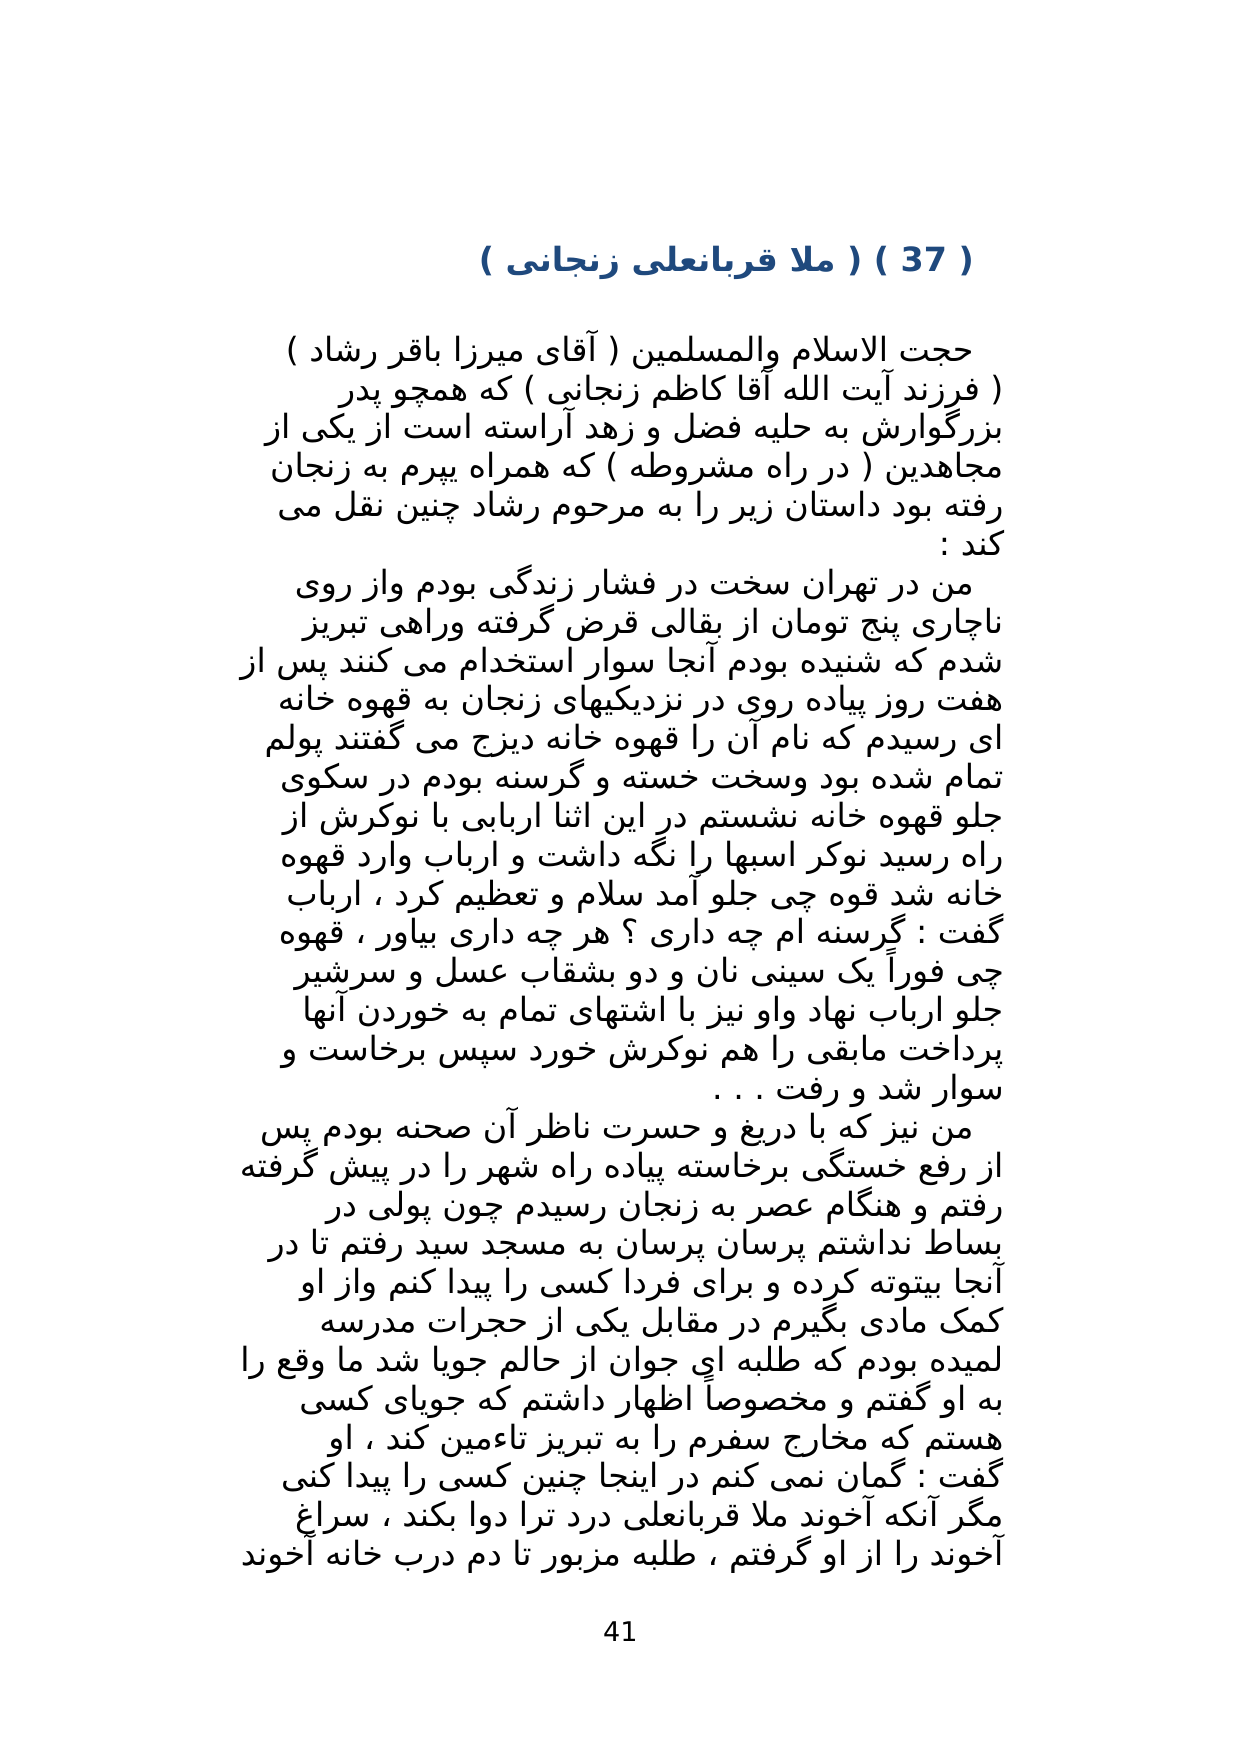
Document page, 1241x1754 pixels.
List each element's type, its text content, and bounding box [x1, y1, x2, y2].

text حجت الاسلام والمسلمین ( آقای میرزا باقر رشاد ) ( فرزند آیت الله آقا کاظم زنجانی ) که همچو پدر بزرگوارش به حلیه فضل و زهد آراسته است از یکی از مجاهدین ( در راه مشروطه ) که همراه یپرم به زنجان رفته بود داستان زیر را به مرحوم رشاد چنین نقل می کند : [236, 330, 1004, 563]
subtitle ( 37 ) ( ملا قربانعلی زنجانی ) [236, 241, 1004, 279]
text من در تهران سخت در فشار زندگی بودم واز روی ناچاری پنج تومان از بقالی قرض گرفته وراهی تبریز شدم که شنیده بودم آنجا سوار استخدام می کنند پس از هفت روز پیاده روی در نزدیکیهای زنجان به قهوه خانه ای رسیدم که نام آن را قهوه خانه دیزج می گفتند پولم تمام شده بود وسخت خسته و گرسنه بودم در سکوی جلو قهوه خانه نشستم در این اثنا اربابی با نوکرش از راه رسید نوکر اسبها را نگه داشت و ارباب وارد قهوه خانه شد قوه چی جلو آمد سلام و تعظیم کرد ، ارباب گفت : گرسنه ام چه داری ؟ هر چه داری بیاور ، قهوه چی فوراً یک سینی نان و دو بشقاب عسل و سرشیر جلو ارباب نهاد واو نیز با اشتهای تمام به خوردن آنها پرداخت مابقی را هم نوکرش خورد سپس برخاست و سوار شد و رفت . . . [236, 563, 1004, 1107]
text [236, 1107, 1004, 1573]
